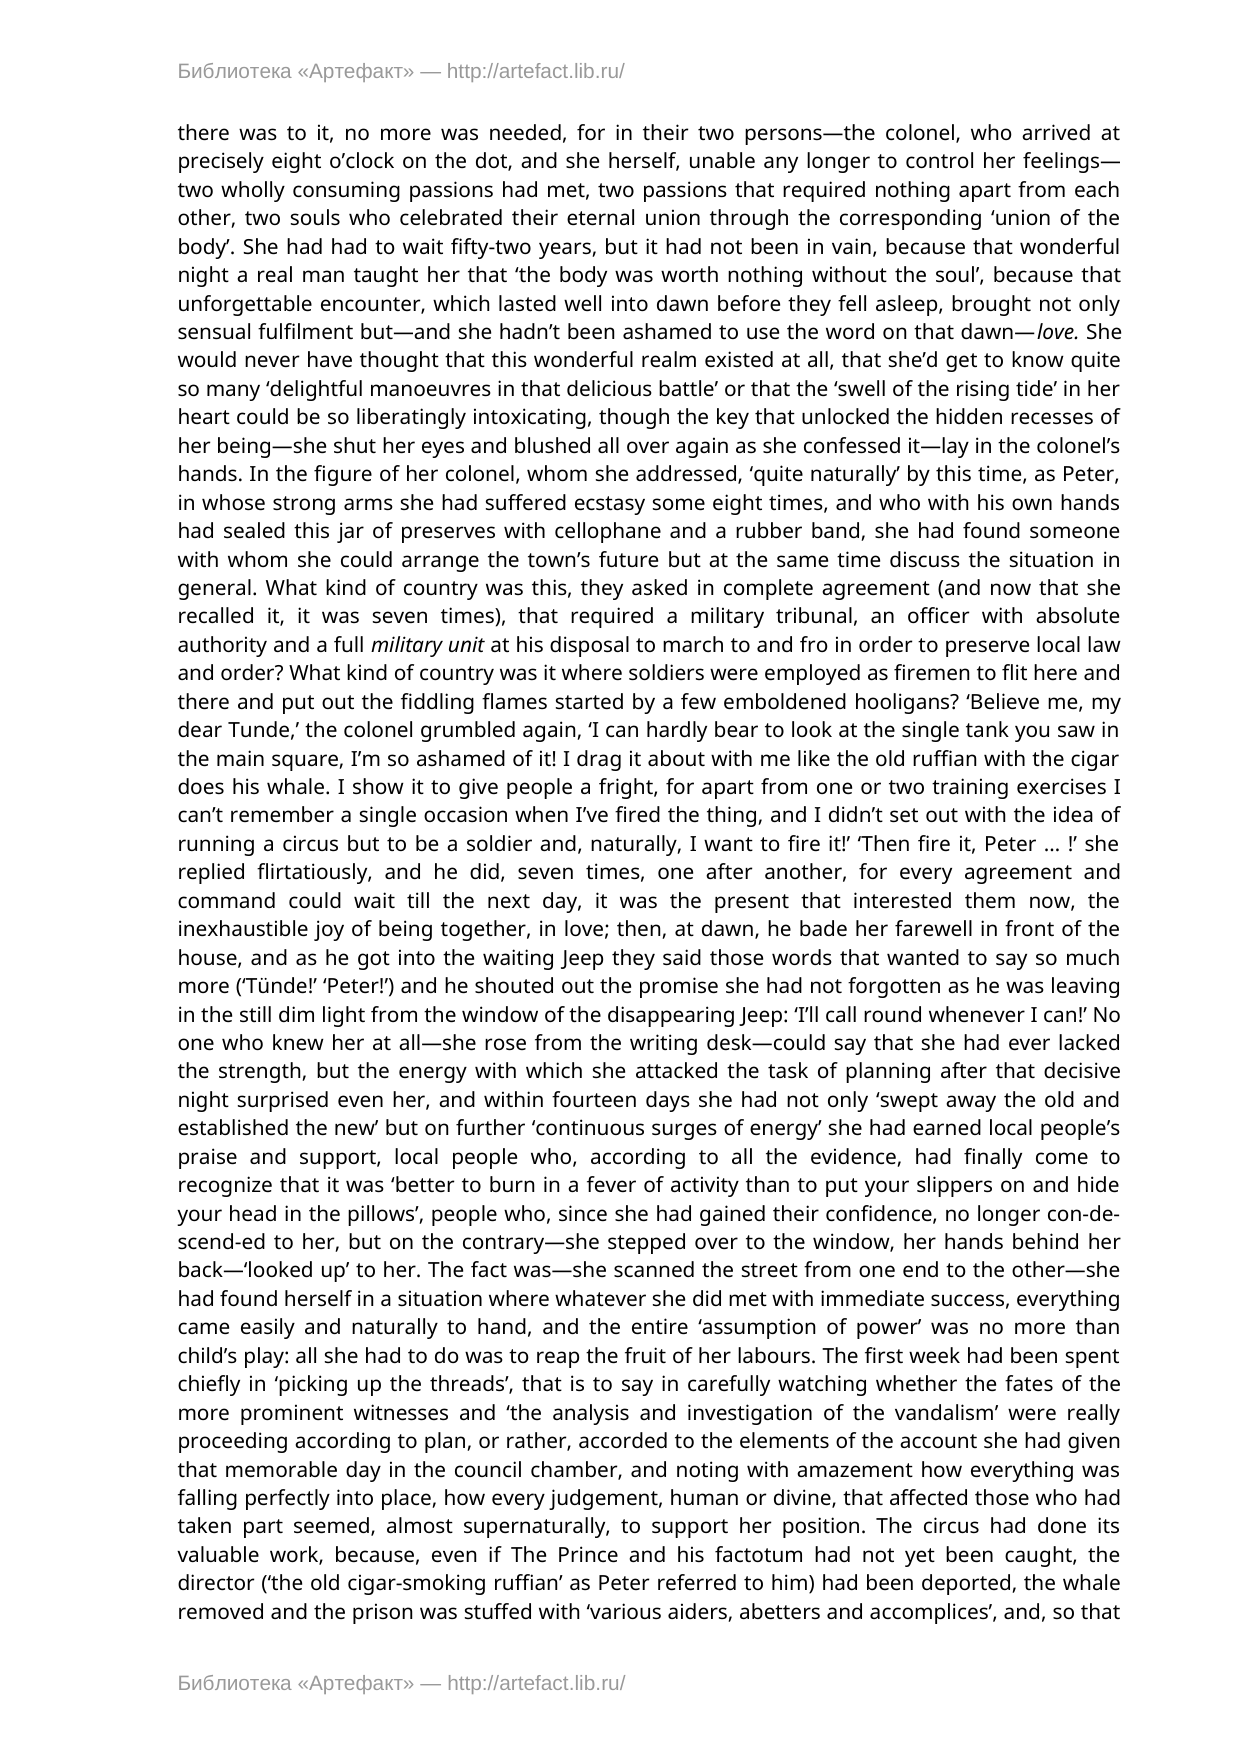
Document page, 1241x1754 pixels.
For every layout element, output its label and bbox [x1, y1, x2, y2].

text [177, 118, 1122, 1625]
